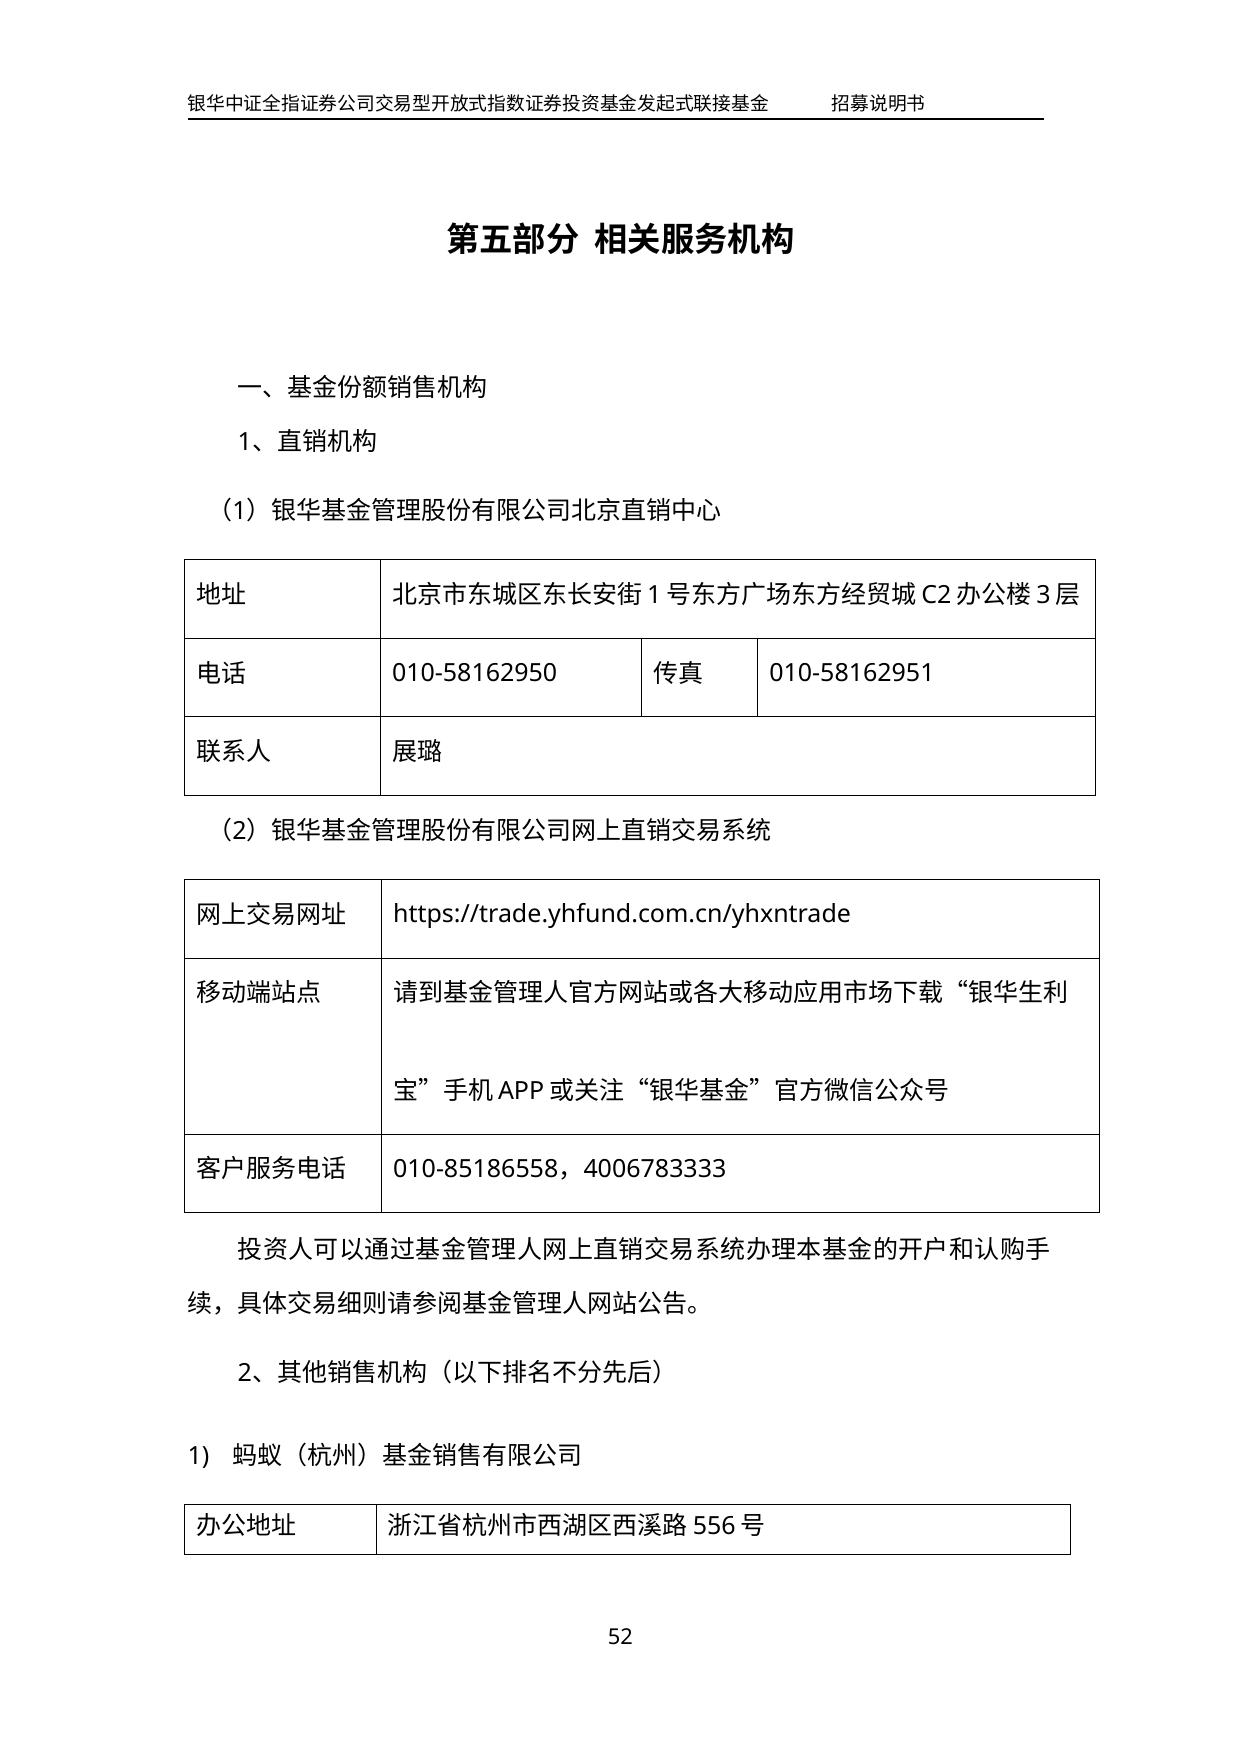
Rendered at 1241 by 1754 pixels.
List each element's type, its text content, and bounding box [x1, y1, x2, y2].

table_header 网上交易网址 [185, 880, 381, 957]
table_header 浙江省杭州市西湖区西溪路556号 [377, 1505, 1070, 1554]
table_cell 客户服务电话 [185, 1135, 381, 1212]
table_cell 传真 [642, 639, 757, 716]
table_header 北京市东城区东长安街1号东方广场东方经贸城C2办公楼3层 [381, 560, 1095, 638]
subtitle 第五部分 相关服务机构 [187, 213, 1053, 261]
table_cell 010-58162951 [758, 639, 1095, 716]
text 2、其他销售机构（以下排名不分先后） [187, 1338, 1053, 1403]
text 1、直销机构 [187, 422, 1053, 458]
table_cell 010-58162950 [381, 639, 641, 716]
table_header https://trade.yhfund.com.cn/yhxntrade [382, 880, 1099, 957]
text （2）银华基金管理股份有限公司网上直销交易系统 [187, 796, 1053, 861]
table_cell 联系人 [185, 717, 380, 795]
table_cell 电话 [185, 639, 380, 716]
list 蚂蚁（杭州）基金销售有限公司 [187, 1421, 1053, 1486]
table_header 办公地址 [185, 1505, 376, 1554]
text 投资人可以通过基金管理人网上直销交易系统办理本基金的开户和认购手续，具体交易细则请参阅基金管理人网站公告。 [187, 1229, 1053, 1320]
table_cell 展璐 [381, 717, 1095, 795]
table_cell 010-85186558，4006783333 [382, 1135, 1099, 1212]
table_cell 移动端站点 [185, 959, 381, 1133]
table_cell 请到基金管理人官方网站或各大移动应用市场下载“银华生利宝”手机APP或关注“银华基金”官方微信公众号 [382, 959, 1099, 1133]
table_header 地址 [185, 560, 380, 638]
text 一、基金份额销售机构 [187, 367, 1053, 403]
text （1）银华基金管理股份有限公司北京直销中心 [187, 476, 1053, 541]
